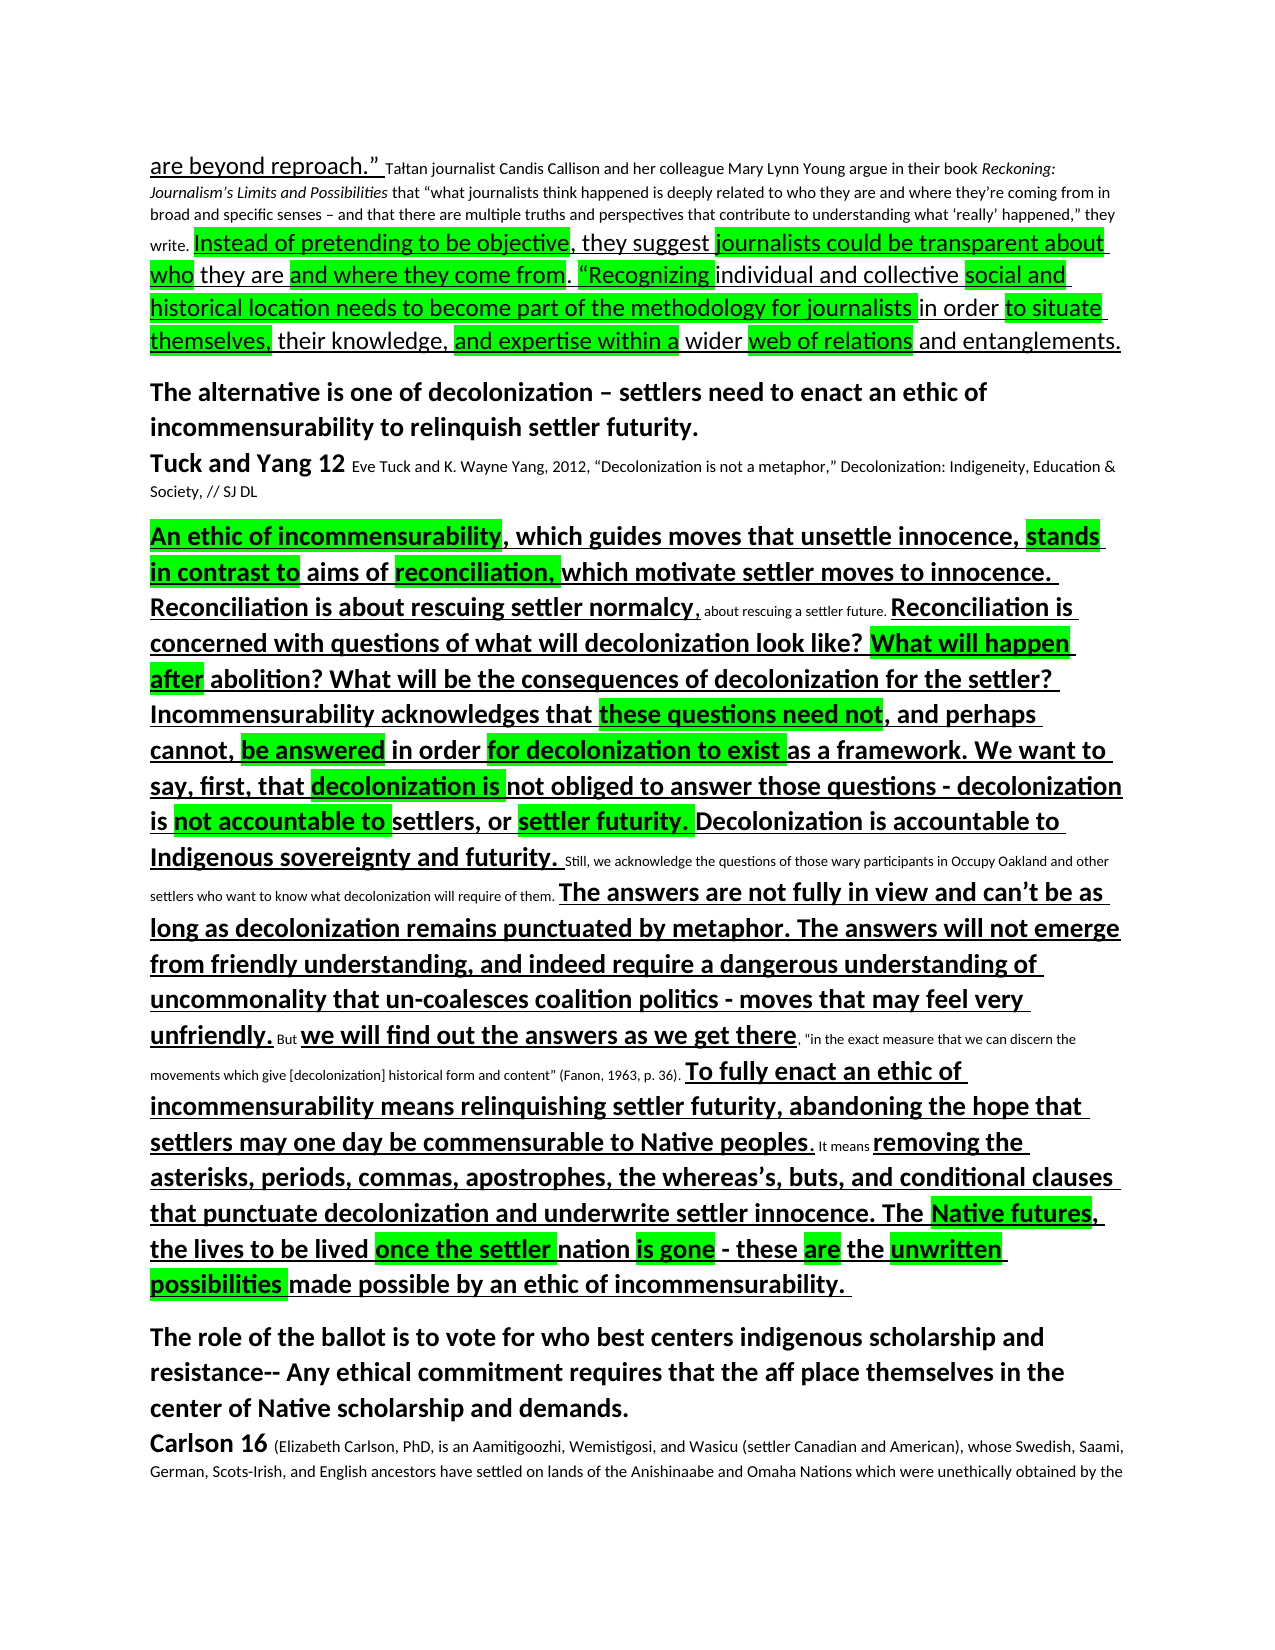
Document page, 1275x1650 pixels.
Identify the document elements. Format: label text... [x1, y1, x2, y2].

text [150, 150, 1125, 356]
subtitle The role of the ballot is to vote for who best centers indigenous scholarship and resistance-- Any ethical commitment requires that the aff place themselves in the center of Native scholarship and demands. [150, 1320, 1125, 1424]
subtitle The alternative is one of decolonization – settlers need to enact an ethic of incommensurability to relinquish settler futurity. [150, 375, 1125, 444]
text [150, 1427, 1125, 1482]
text An ethic of incommensurability, which guides moves that unsettle innocence, stands in contrast to aims of reconciliation, which motivate settler moves to innocence. Reconciliation is about rescuing settler normalcy, about rescuing a settler future. Reconciliation is concerned with questions of what will decolonization look like? What will happen after abolition? What will be the consequences of decolonization for the settler? Incommensurability acknowledges that these questions need not, and perhaps cannot, be answered in order for decolonization to exist as a framework. We want to say, first, that decolonization is not obliged to answer those questions - decolonization is not accountable to settlers, or settler futurity. Decolonization is accountable to Indigenous sovereignty and futurity. Still, we acknowledge the questions of those wary participants in Occupy Oakland and other settlers who want to know what decolonization will require of them. The answers are not fully in view and can’t be as long as decolonization remains punctuated by metaphor. The answers will not emerge from friendly understanding, and indeed require a dangerous understanding of uncommonality that un-coalesces coalition politics - moves that may feel very unfriendly. But we will find out the answers as we get there, “in the exact measure that we can discern the movements which give [decolonization] historical form and content” (Fanon, 1963, p. 36). To fully enact an ethic of incommensurability means relinquishing settler futurity, abandoning the hope that settlers may one day be commensurable to Native peoples. It means removing the asterisks, periods, commas, apostrophes, the whereas’s, buts, and conditional clauses that punctuate decolonization and underwrite settler innocence. The Native futures, the lives to be lived once the settler nation is gone - these are the unwritten possibilities made possible by an ethic of incommensurability. [150, 519, 1125, 1301]
text Tuck and Yang 12 Eve Tuck and K. Wayne Yang, 2012, “Decolonization is not a metaphor,” Decolonization: Indigeneity, Education & Society, // SJ DL [150, 446, 1125, 501]
